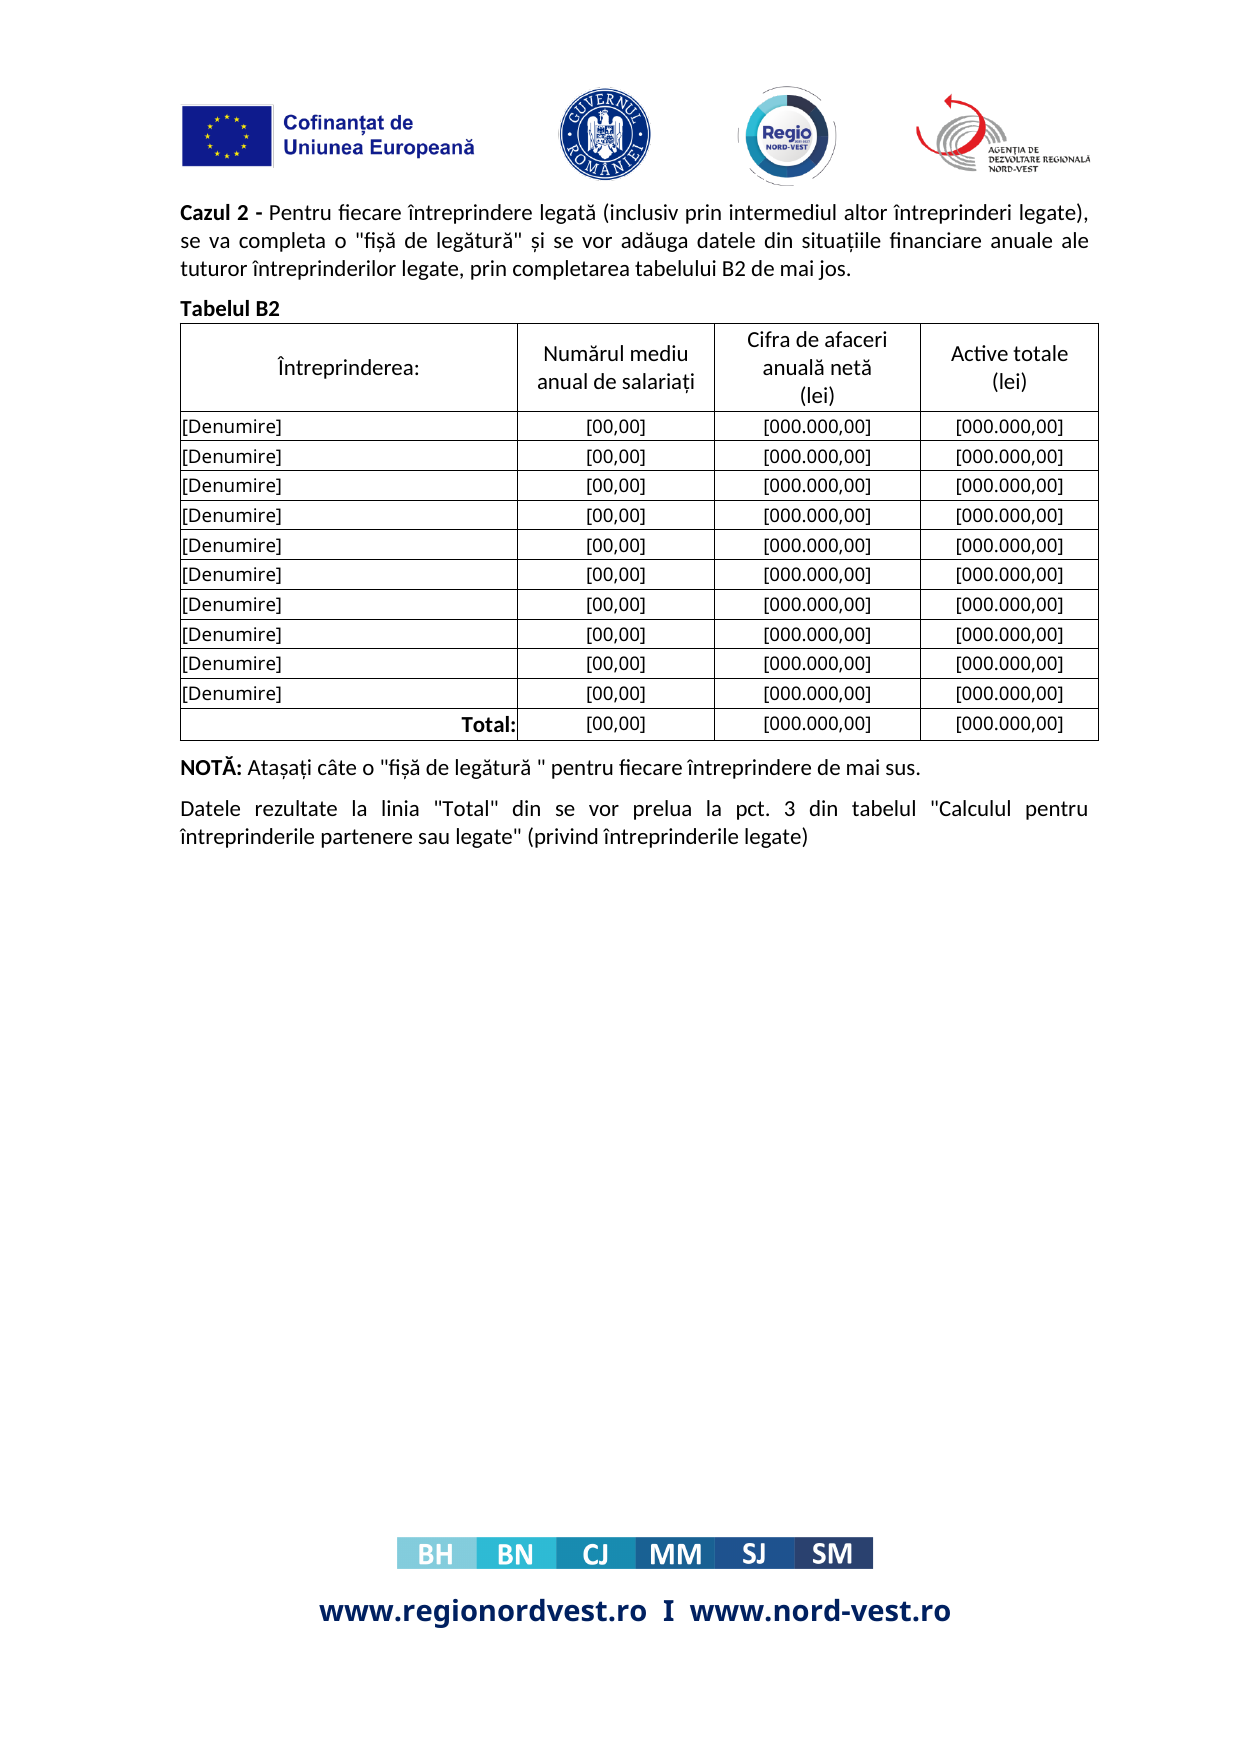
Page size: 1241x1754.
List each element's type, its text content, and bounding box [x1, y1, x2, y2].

table_header Întreprinderea: [181, 324, 517, 411]
table_cell [181, 412, 517, 440]
table_cell [921, 649, 1098, 678]
table_cell [518, 620, 714, 648]
subtitle Tabelul B2 [180, 294, 1090, 322]
table_cell [518, 649, 714, 678]
table_cell [715, 412, 920, 440]
table_cell [715, 441, 920, 470]
table_cell [181, 441, 517, 470]
picture [397, 1537, 874, 1569]
table_cell [518, 530, 714, 559]
table_header Numărul mediu anual de salariaţi [518, 324, 714, 411]
table_header Active totale (lei) [921, 324, 1098, 411]
table_cell [518, 471, 714, 500]
table_cell [921, 560, 1098, 589]
table_cell [921, 441, 1098, 470]
table_cell [181, 530, 517, 559]
table_cell [181, 620, 517, 648]
table_cell [715, 649, 920, 678]
table_cell [181, 560, 517, 589]
text Datele rezultate la linia "Total" din se vor prelua la pct. 3 din tabelul "Calculul pentru întreprinderile partenere sau legate" (privind întreprinderile legate) [180, 794, 1090, 850]
table_cell [518, 679, 714, 707]
table_cell [715, 679, 920, 707]
table_cell [715, 709, 920, 740]
table_header Cifra de afaceri anuală netă (lei) [715, 324, 920, 411]
table_cell [518, 412, 714, 440]
table_cell [921, 471, 1098, 500]
table_cell [518, 560, 714, 589]
table_cell [181, 501, 517, 529]
table_cell [518, 590, 714, 618]
table_cell [921, 709, 1098, 740]
table_cell [518, 709, 714, 740]
table_cell [518, 501, 714, 529]
picture [180, 86, 1091, 186]
table_cell [181, 649, 517, 678]
text Cazul 2 - Pentru fiecare întreprindere legată (inclusiv prin intermediul altor întreprinderi legate), se va completa o "fişă de legătură" şi se vor adăuga datele din situaţiile financiare anuale ale tuturor întreprinderilor legate, prin completarea tabelului B2 de mai jos. [180, 198, 1090, 282]
table_cell [921, 590, 1098, 618]
table_cell [715, 590, 920, 618]
table_cell Total: [181, 709, 517, 740]
table_cell [921, 501, 1098, 529]
table_cell [715, 501, 920, 529]
table_cell [921, 530, 1098, 559]
table_cell [715, 560, 920, 589]
table_cell [181, 679, 517, 707]
table_cell [181, 590, 517, 618]
table_cell [921, 620, 1098, 648]
table_cell [715, 471, 920, 500]
table_cell [715, 530, 920, 559]
table_cell [715, 620, 920, 648]
table_cell [921, 679, 1098, 707]
table_cell [181, 471, 517, 500]
table_cell [518, 441, 714, 470]
table_cell [921, 412, 1098, 440]
text NOTĂ: Ataşaţi câte o "fişă de legătură " pentru fiecare întreprindere de mai sus. [180, 753, 1090, 781]
